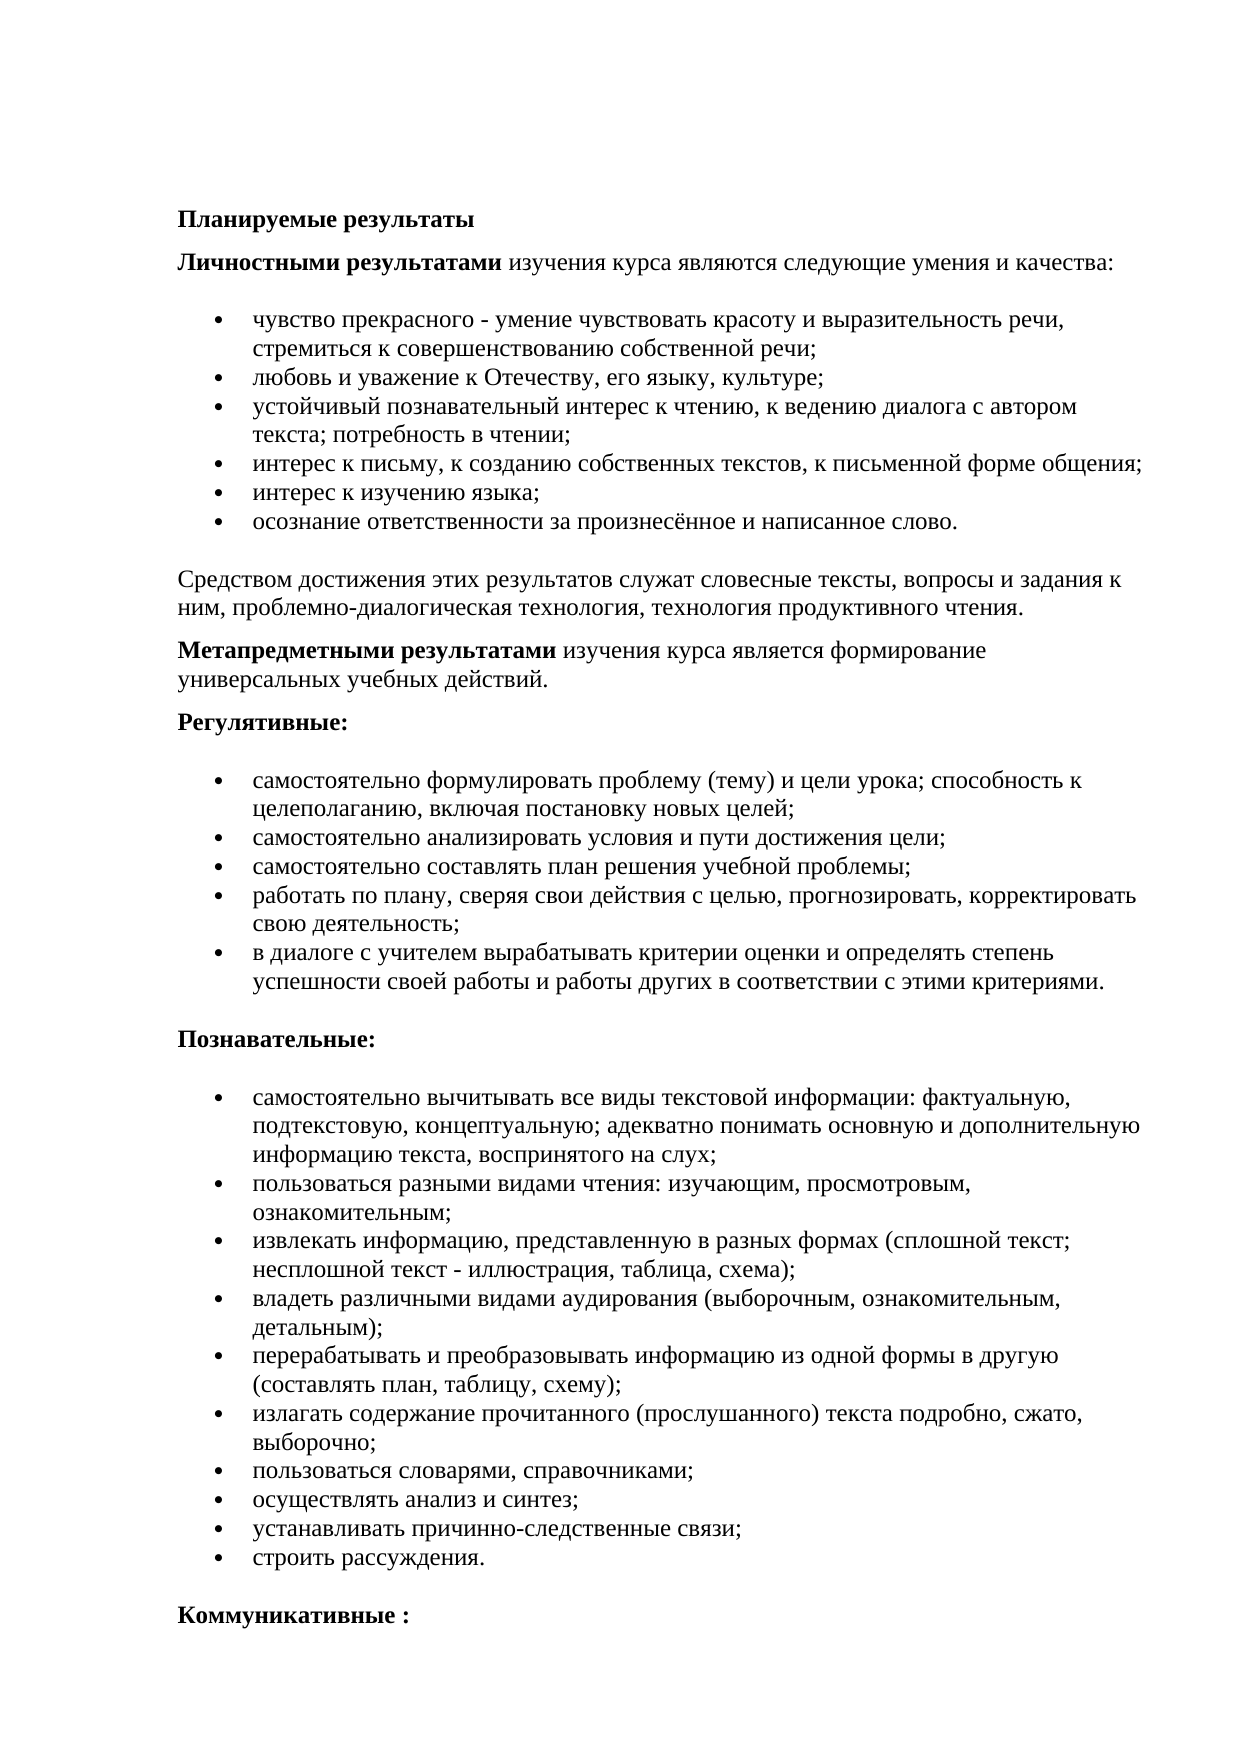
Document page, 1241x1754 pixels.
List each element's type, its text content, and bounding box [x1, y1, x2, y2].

list самостоятельно вычитывать все виды текстовой информации: фактуальную, подтекстовую, концептуальную; адекватно понимать основную и дополнительную информацию текста, воспринятого на слух; [215, 1082, 1152, 1168]
list работать по плану, сверяя свои действия с целью, прогнозировать, корректировать свою деятельность; [215, 880, 1152, 937]
text Личностными результатами изучения курса являются следующие умения и качества: [177, 247, 1152, 275]
list излагать содержание прочитанного (прослушанного) текста подробно, сжато, выборочно; [215, 1398, 1152, 1456]
list владеть различными видами аудирования (выборочным, ознакомительным, детальным); [215, 1283, 1152, 1341]
list пользоваться разными видами чтения: изучающим, просмотровым, ознакомительным; [215, 1168, 1152, 1226]
text Метапредметными результатами изучения курса является формирование универсальных учебных действий. [177, 635, 1152, 693]
list перерабатывать и преобразовывать информацию из одной формы в другую (составлять план, таблицу, схему); [215, 1341, 1152, 1398]
list самостоятельно анализировать условия и пути достижения цели; [215, 822, 1152, 851]
text Коммуникативные : [177, 1600, 1152, 1628]
text Познавательные: [177, 1024, 1152, 1053]
list самостоятельно формулировать проблему (тему) и цели урока; способность к целеполаганию, включая постановку новых целей; [215, 765, 1152, 822]
list осуществлять анализ и синтез; [215, 1484, 1152, 1513]
list интерес к изучению языка; [215, 477, 1152, 506]
list извлекать информацию, представленную в разных формах (сплошной текст; несплошной текст - иллюстрация, таблица, схема); [215, 1226, 1152, 1283]
list пользоваться словарями, справочниками; [215, 1456, 1152, 1484]
list устойчивый познавательный интерес к чтению, к ведению диалога с автором текста; потребность в чтении; [215, 391, 1152, 448]
text Планируемые результаты [177, 204, 1152, 232]
list устанавливать причинно-следственные связи; [215, 1513, 1152, 1542]
text Регулятивные: [177, 707, 1152, 736]
list любовь и уважение к Отечеству, его языку, культуре; [215, 362, 1152, 391]
list осознание ответственности за произнесённое и написанное слово. [215, 506, 1152, 534]
list в диалоге с учителем вырабатывать критерии оценки и определять степень успешности своей работы и работы других в соответствии с этими критериями. [215, 937, 1152, 995]
list чувство прекрасного - умение чувствовать красоту и выразительность речи, стремиться к совершенствованию собственной речи; [215, 304, 1152, 362]
list интерес к письму, к созданию собственных текстов, к письменной форме общения; [215, 448, 1152, 477]
text Средством достижения этих результатов служат словесные тексты, вопросы и задания к ним, проблемно-диалогическая технология, технология продуктивного чтения. [177, 564, 1152, 621]
list самостоятельно составлять план решения учебной проблемы; [215, 851, 1152, 880]
list строить рассуждения. [215, 1542, 1152, 1571]
